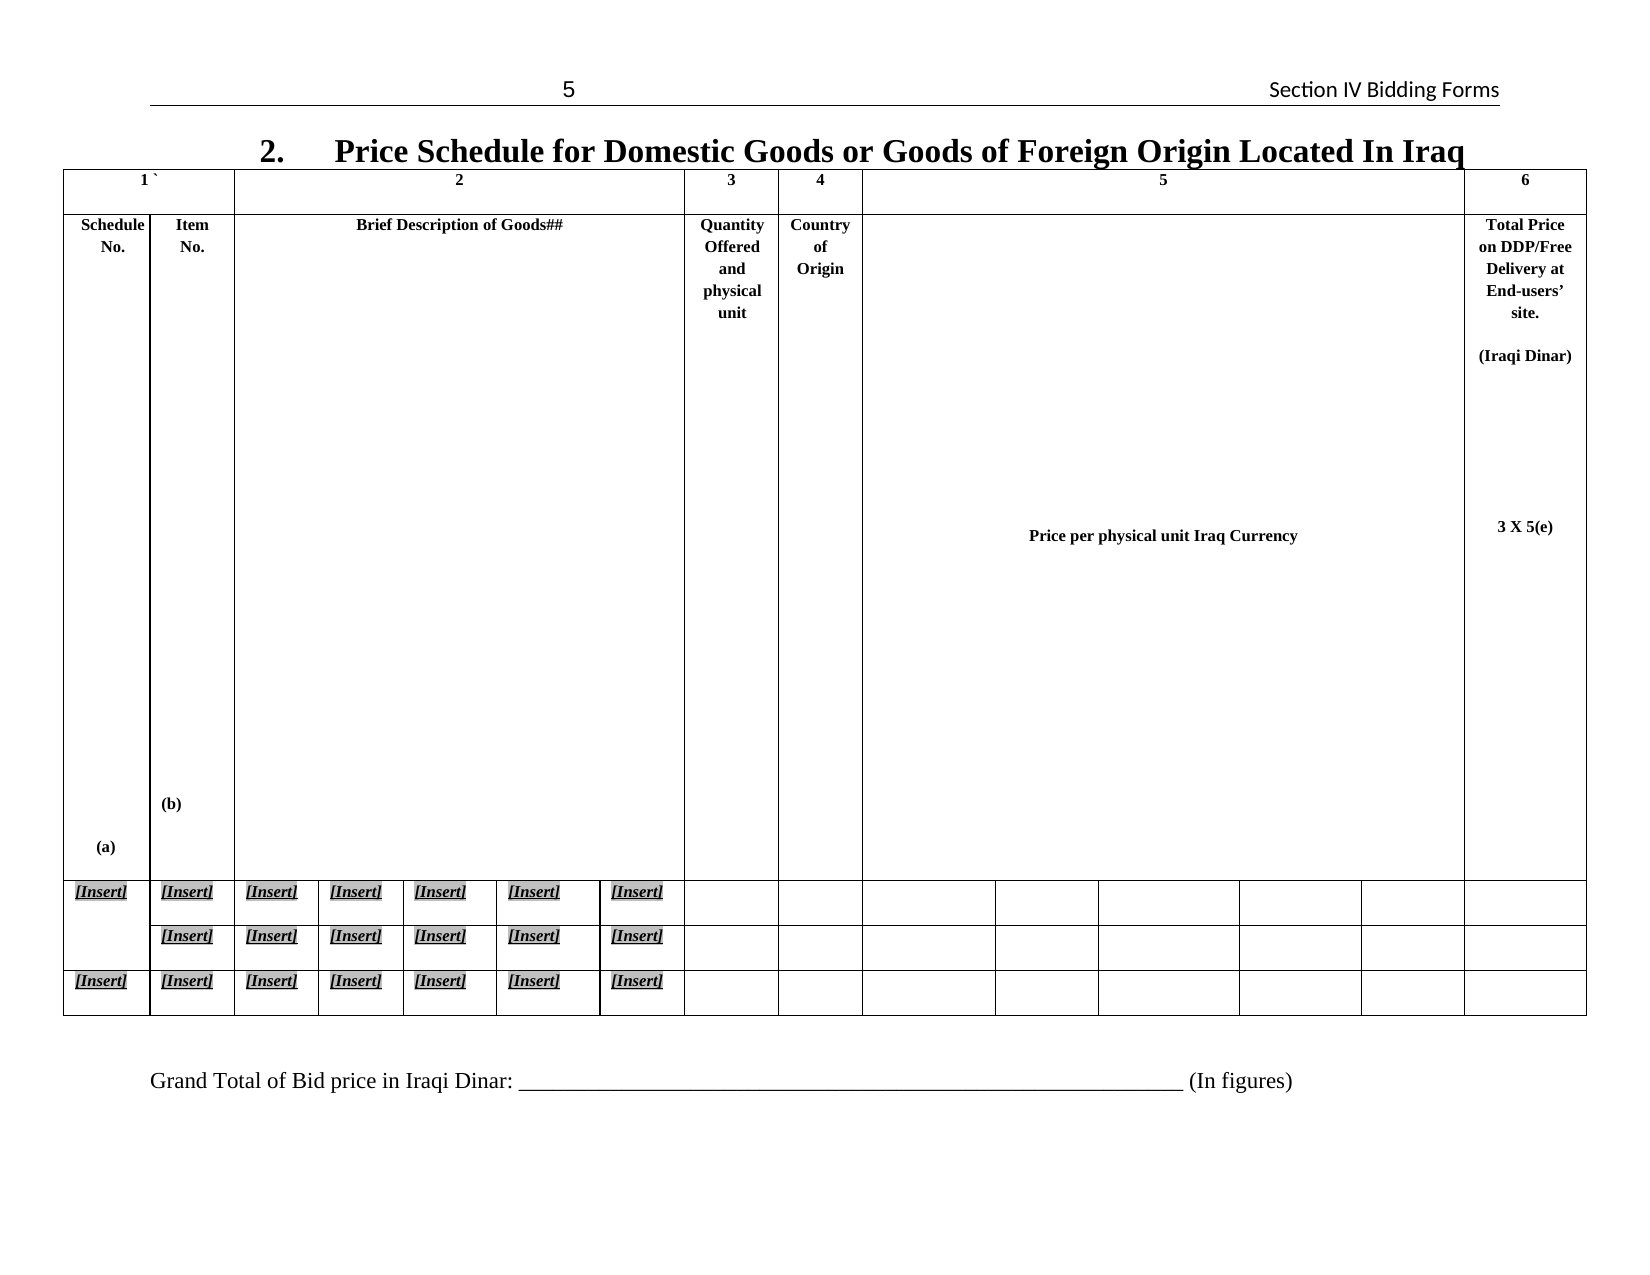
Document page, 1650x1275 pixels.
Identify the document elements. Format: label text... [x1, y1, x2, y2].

text Grand Total of Bid price in Iraqi Dinar: __________________________________________________________ (In figures) [150, 1067, 1500, 1093]
table_cell [1240, 926, 1361, 970]
table_cell [1465, 881, 1586, 925]
table_cell [Insert] [235, 881, 318, 925]
table_cell [Insert] [497, 881, 599, 925]
table_cell [Insert] [319, 881, 403, 925]
table_cell [685, 971, 778, 1015]
table_cell [Insert] [319, 926, 403, 970]
table_cell [779, 881, 862, 925]
table_cell [1240, 881, 1361, 925]
table_cell [Insert] [319, 971, 403, 1015]
table_cell [1099, 971, 1239, 1015]
table_cell [Insert] [601, 926, 684, 970]
table_header 2 [235, 170, 684, 214]
table_cell [Insert] [64, 971, 149, 1015]
table_header 5 [863, 170, 1464, 214]
table_cell [996, 971, 1098, 1015]
table_cell [Insert] [151, 971, 234, 1015]
table_header 1 ` [64, 170, 234, 214]
table_cell Schedule No. (a) [64, 215, 149, 880]
table_cell [Insert] [235, 926, 318, 970]
table_cell Item No. (b) [151, 215, 234, 880]
table_cell Brief Description of Goods## [235, 215, 684, 880]
table_cell [Insert] [64, 881, 149, 970]
table_header 6 [1465, 170, 1586, 214]
table_cell [1099, 926, 1239, 970]
table_cell [685, 926, 778, 970]
table_cell [Insert] [404, 926, 496, 970]
table_cell [685, 881, 778, 925]
table_cell [1362, 971, 1464, 1015]
table_cell [Insert] [601, 881, 684, 925]
table_cell [1362, 881, 1464, 925]
table_cell Quantity Offered and physical unit [685, 215, 778, 880]
table_cell [1240, 971, 1361, 1015]
table_cell Country of Origin [779, 215, 862, 880]
table_cell [Insert] [404, 881, 496, 925]
subtitle 2. Price Schedule for Domestic Goods or Goods of Foreign Origin Located In Iraq [225, 131, 1500, 169]
table_cell [1362, 926, 1464, 970]
table_cell [1099, 881, 1239, 925]
table_cell [Insert] [404, 971, 496, 1015]
table_cell Price per physical unit Iraq Currency [863, 215, 1464, 880]
table_cell [863, 971, 995, 1015]
table_header 4 [779, 170, 862, 214]
table_cell [779, 926, 862, 970]
table_cell [Insert] [497, 926, 599, 970]
table_cell [Insert] [601, 971, 684, 1015]
table_cell [779, 971, 862, 1015]
table_cell [863, 881, 995, 925]
table_header 3 [685, 170, 778, 214]
table_cell [Insert] [235, 971, 318, 1015]
table_cell Total Price on DDP/Free Delivery at End-users’ site. (Iraqi Dinar) 3 X 5(e) [1465, 215, 1586, 880]
table_cell [Insert] [151, 881, 234, 925]
table_cell [996, 881, 1098, 925]
table_cell [1465, 926, 1586, 970]
table_cell [Insert] [151, 926, 234, 970]
table_cell [1465, 971, 1586, 1015]
table_cell [Insert] [497, 971, 599, 1015]
table_cell [996, 926, 1098, 970]
table_cell [863, 926, 995, 970]
